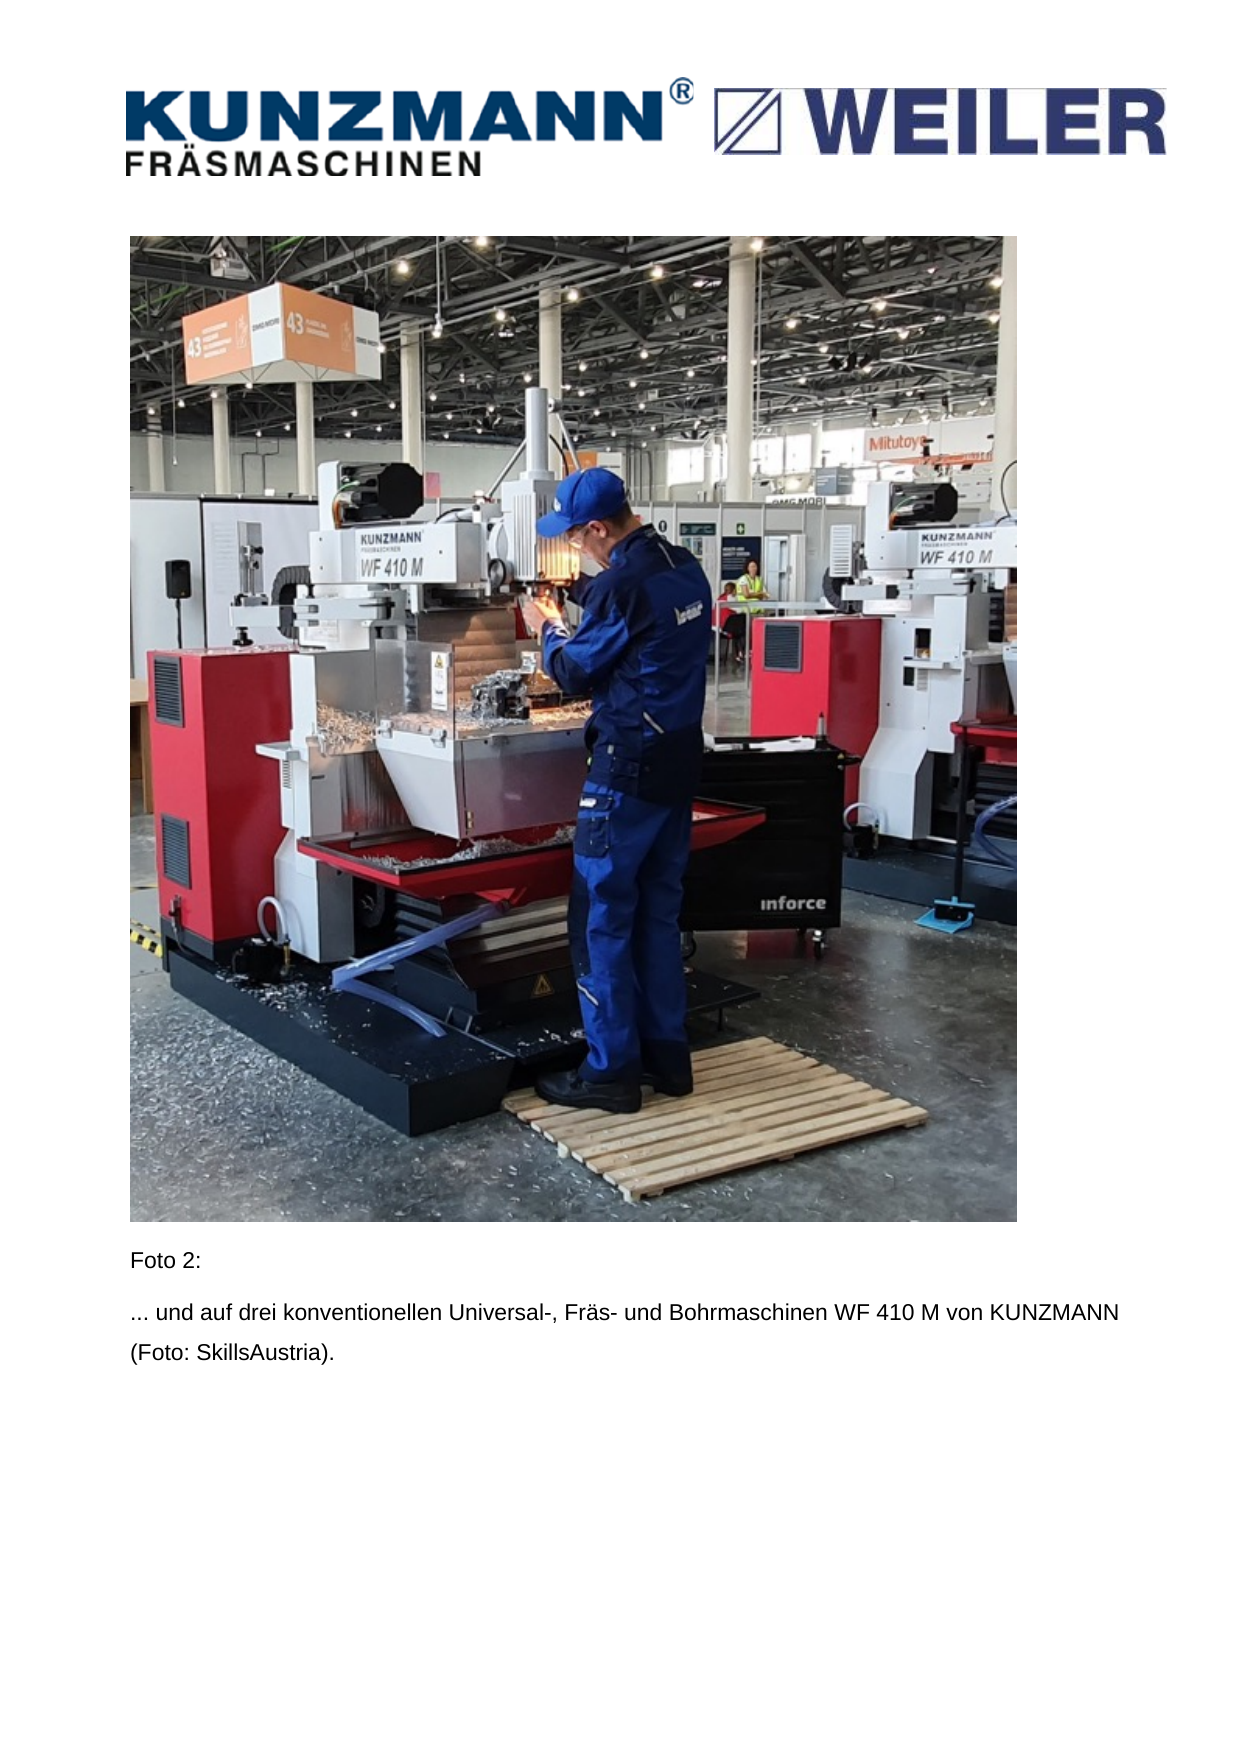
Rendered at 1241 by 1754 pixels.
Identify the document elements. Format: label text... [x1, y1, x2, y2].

text Foto 2: [130, 1247, 1167, 1274]
picture [124, 77, 694, 175]
text ... und auf drei konventionellen Universal-, Fräs- und Bohrmaschinen WF 410 M von KUNZMANN (Foto: SkillsAustria). [130, 1299, 1167, 1365]
picture [714, 88, 1167, 155]
picture [130, 236, 1017, 1222]
